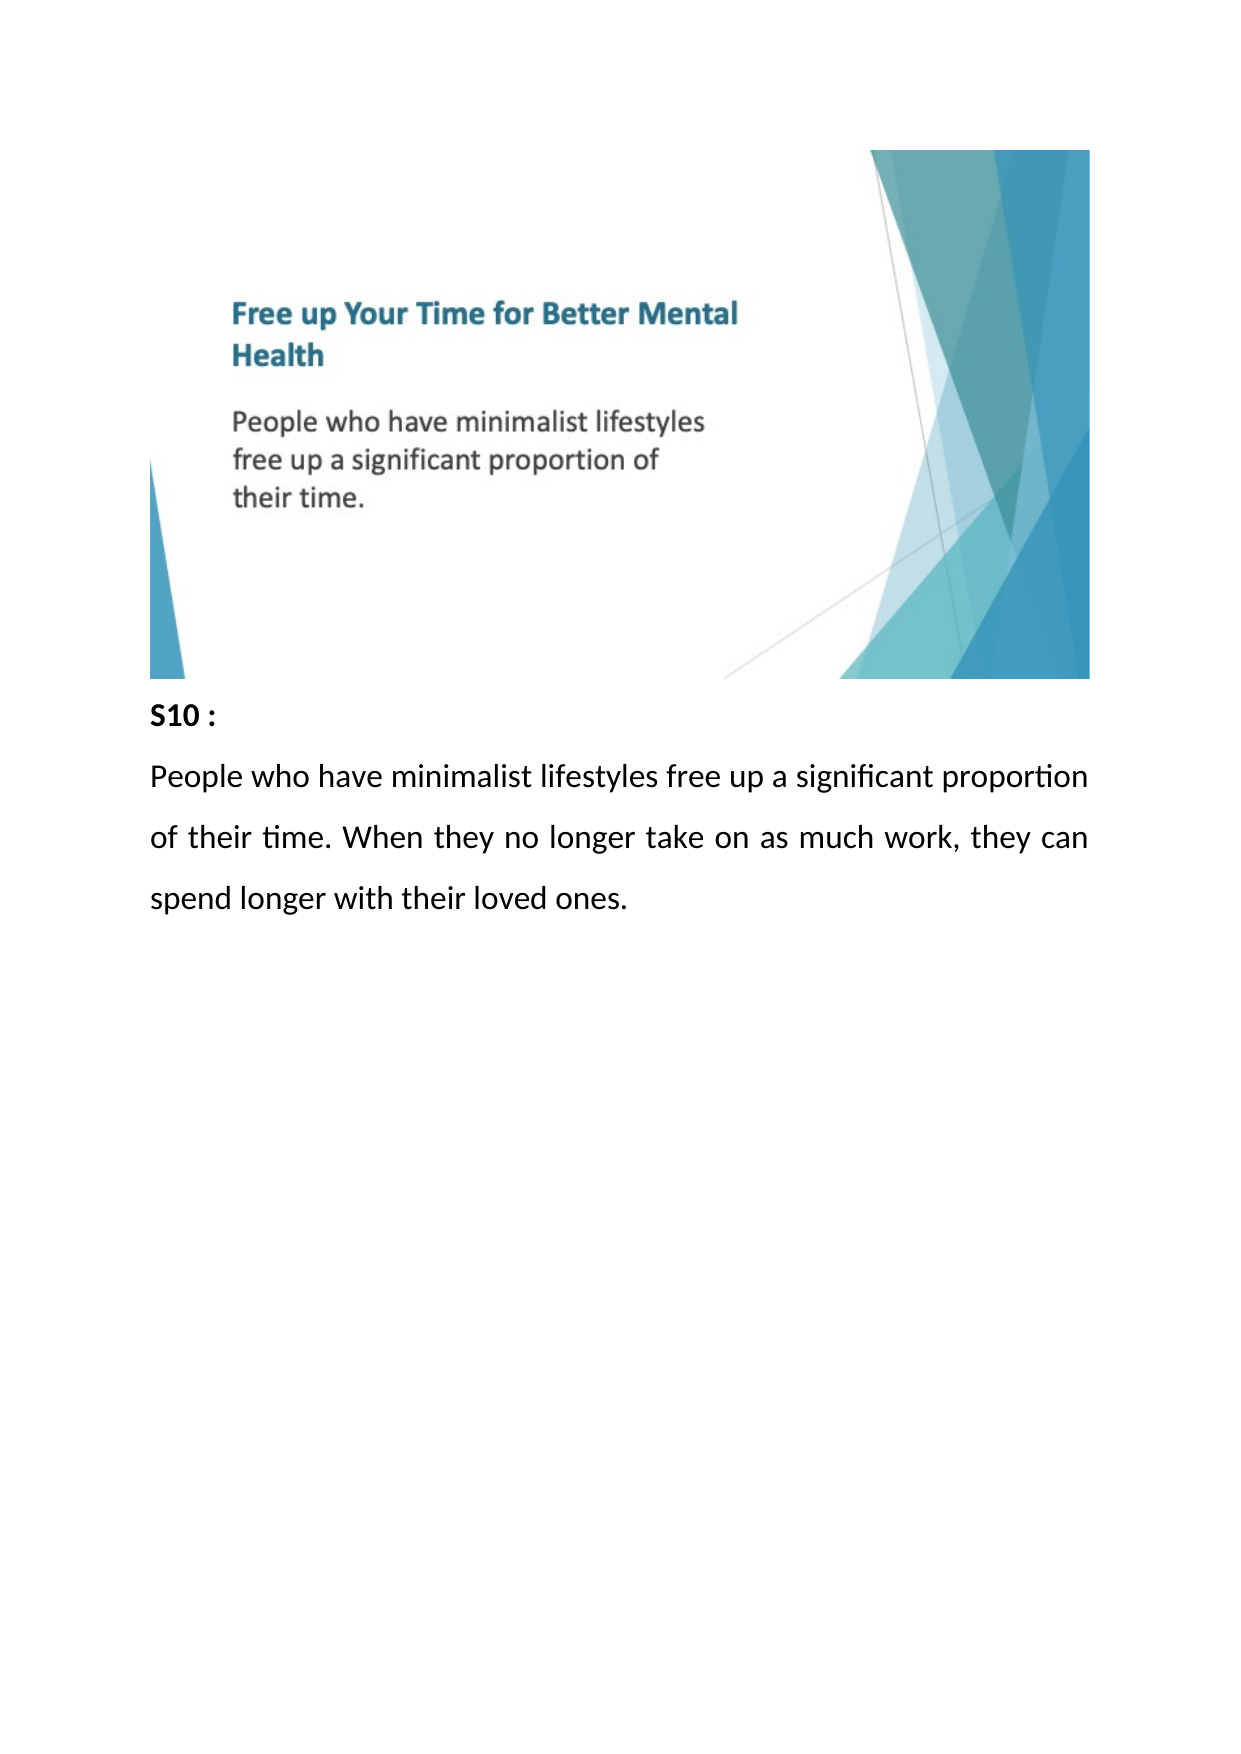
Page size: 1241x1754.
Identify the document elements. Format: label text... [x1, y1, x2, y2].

picture [150, 150, 1090, 679]
text S10 : [150, 694, 1090, 734]
text People who have minimalist lifestyles free up a significant proportion of their time. When they no longer take on as much work, they can spend longer with their loved ones. [150, 755, 1090, 918]
